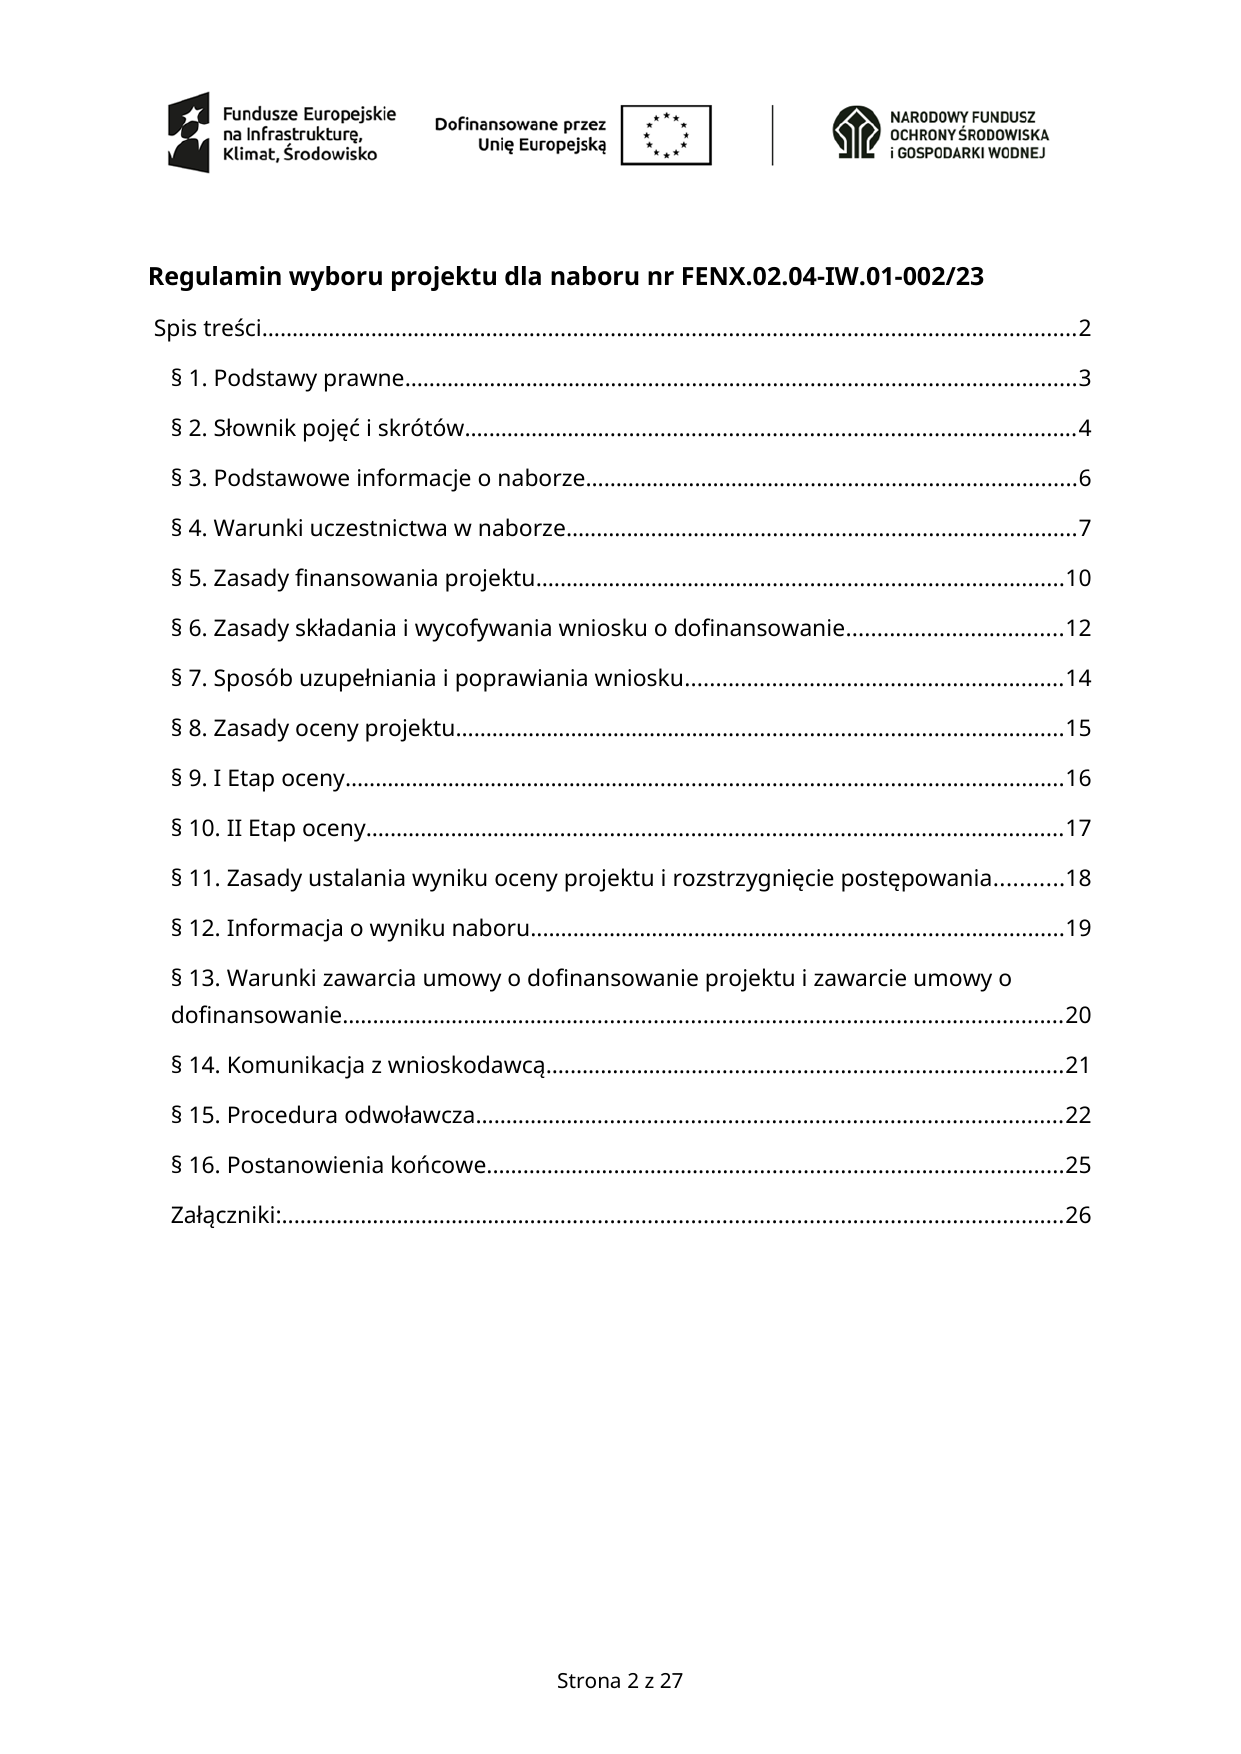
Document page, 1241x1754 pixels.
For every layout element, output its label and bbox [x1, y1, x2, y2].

picture [148, 71, 1093, 193]
